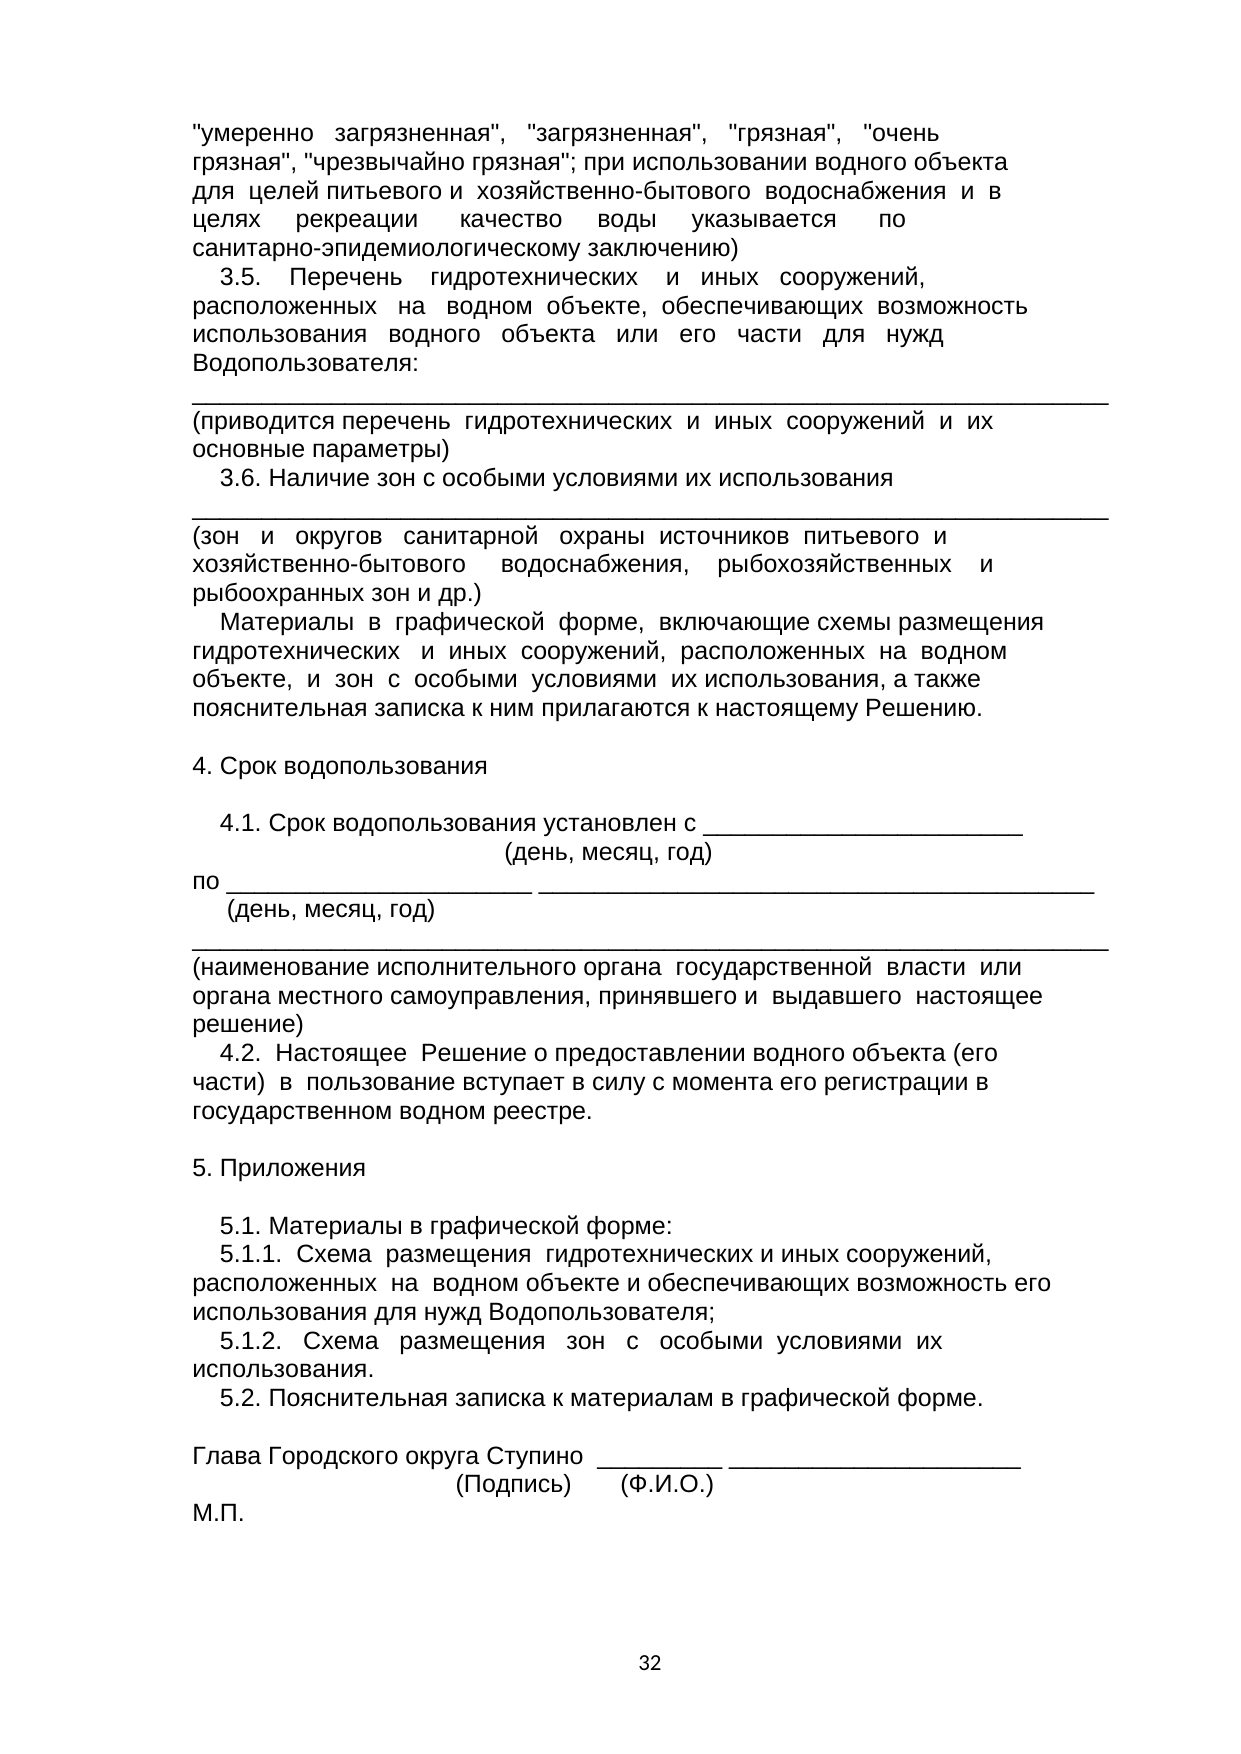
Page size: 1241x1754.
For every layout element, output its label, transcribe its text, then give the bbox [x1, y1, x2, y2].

text 4.2. Настоящее Решение о предоставлении водного объекта (его [118, 1038, 1181, 1067]
text Глава Городского округа Ступино _________ _____________________ [118, 1441, 1181, 1469]
text __________________________________________________________________ [118, 377, 1181, 406]
text 5.1. Материалы в графической форме: [118, 1211, 1181, 1239]
text использования для нужд Водопользователя; [118, 1297, 1181, 1326]
text целях рекреации качество воды указывается по [118, 204, 1181, 233]
text расположенных на водном объекте и обеспечивающих возможность его [118, 1268, 1181, 1297]
text Материалы в графической форме, включающие схемы размещения [118, 607, 1181, 636]
text по ______________________ ________________________________________ [118, 866, 1181, 894]
text гидротехнических и иных сооружений, расположенных на водном [118, 636, 1181, 664]
text (зон и округов санитарной охраны источников питьевого и [118, 521, 1181, 549]
text (наименование исполнительного органа государственной власти или [118, 952, 1181, 981]
text 5.1.1. Схема размещения гидротехнических и иных сооружений, [118, 1239, 1181, 1268]
text (приводится перечень гидротехнических и иных сооружений и их [118, 406, 1181, 434]
text 4. Срок водопользования [118, 751, 1181, 779]
text органа местного самоуправления, принявшего и выдавшего настоящее [118, 981, 1181, 1009]
text рыбоохранных зон и др.) [118, 578, 1181, 607]
text пояснительная записка к ним прилагаются к настоящему Решению. [118, 693, 1181, 722]
text __________________________________________________________________ [118, 923, 1181, 952]
text __________________________________________________________________ [118, 492, 1181, 521]
text 3.5. Перечень гидротехнических и иных сооружений, [118, 262, 1181, 291]
text М.П. [118, 1498, 1181, 1527]
text (Подпись) (Ф.И.О.) [118, 1469, 1181, 1498]
text основные параметры) [118, 434, 1181, 463]
text для целей питьевого и хозяйственно-бытового водоснабжения и в [118, 176, 1181, 204]
text государственном водном реестре. [118, 1096, 1181, 1124]
text "умеренно загрязненная", "загрязненная", "грязная", "очень [118, 118, 1181, 147]
text 5.1.2. Схема размещения зон с особыми условиями их [118, 1326, 1181, 1354]
text грязная", "чрезвычайно грязная"; при использовании водного объекта [118, 147, 1181, 176]
text Водопользователя: [118, 348, 1181, 377]
text решение) [118, 1009, 1181, 1038]
text санитарно-эпидемиологическому заключению) [118, 233, 1181, 262]
text части) в пользование вступает в силу с момента его регистрации в [118, 1067, 1181, 1096]
text использования. [118, 1354, 1181, 1383]
text 4.1. Срок водопользования установлен с _______________________ [118, 808, 1181, 837]
text (день, месяц, год) [118, 837, 1181, 866]
text объекте, и зон с особыми условиями их использования, а также [118, 664, 1181, 693]
text (день, месяц, год) [118, 894, 1181, 923]
text использования водного объекта или его части для нужд [118, 319, 1181, 348]
text хозяйственно-бытового водоснабжения, рыбохозяйственных и [118, 549, 1181, 578]
text 3.6. Наличие зон с особыми условиями их использования [118, 463, 1181, 492]
text 5. Приложения [118, 1153, 1181, 1182]
text расположенных на водном объекте, обеспечивающих возможность [118, 291, 1181, 319]
text 5.2. Пояснительная записка к материалам в графической форме. [118, 1383, 1181, 1412]
